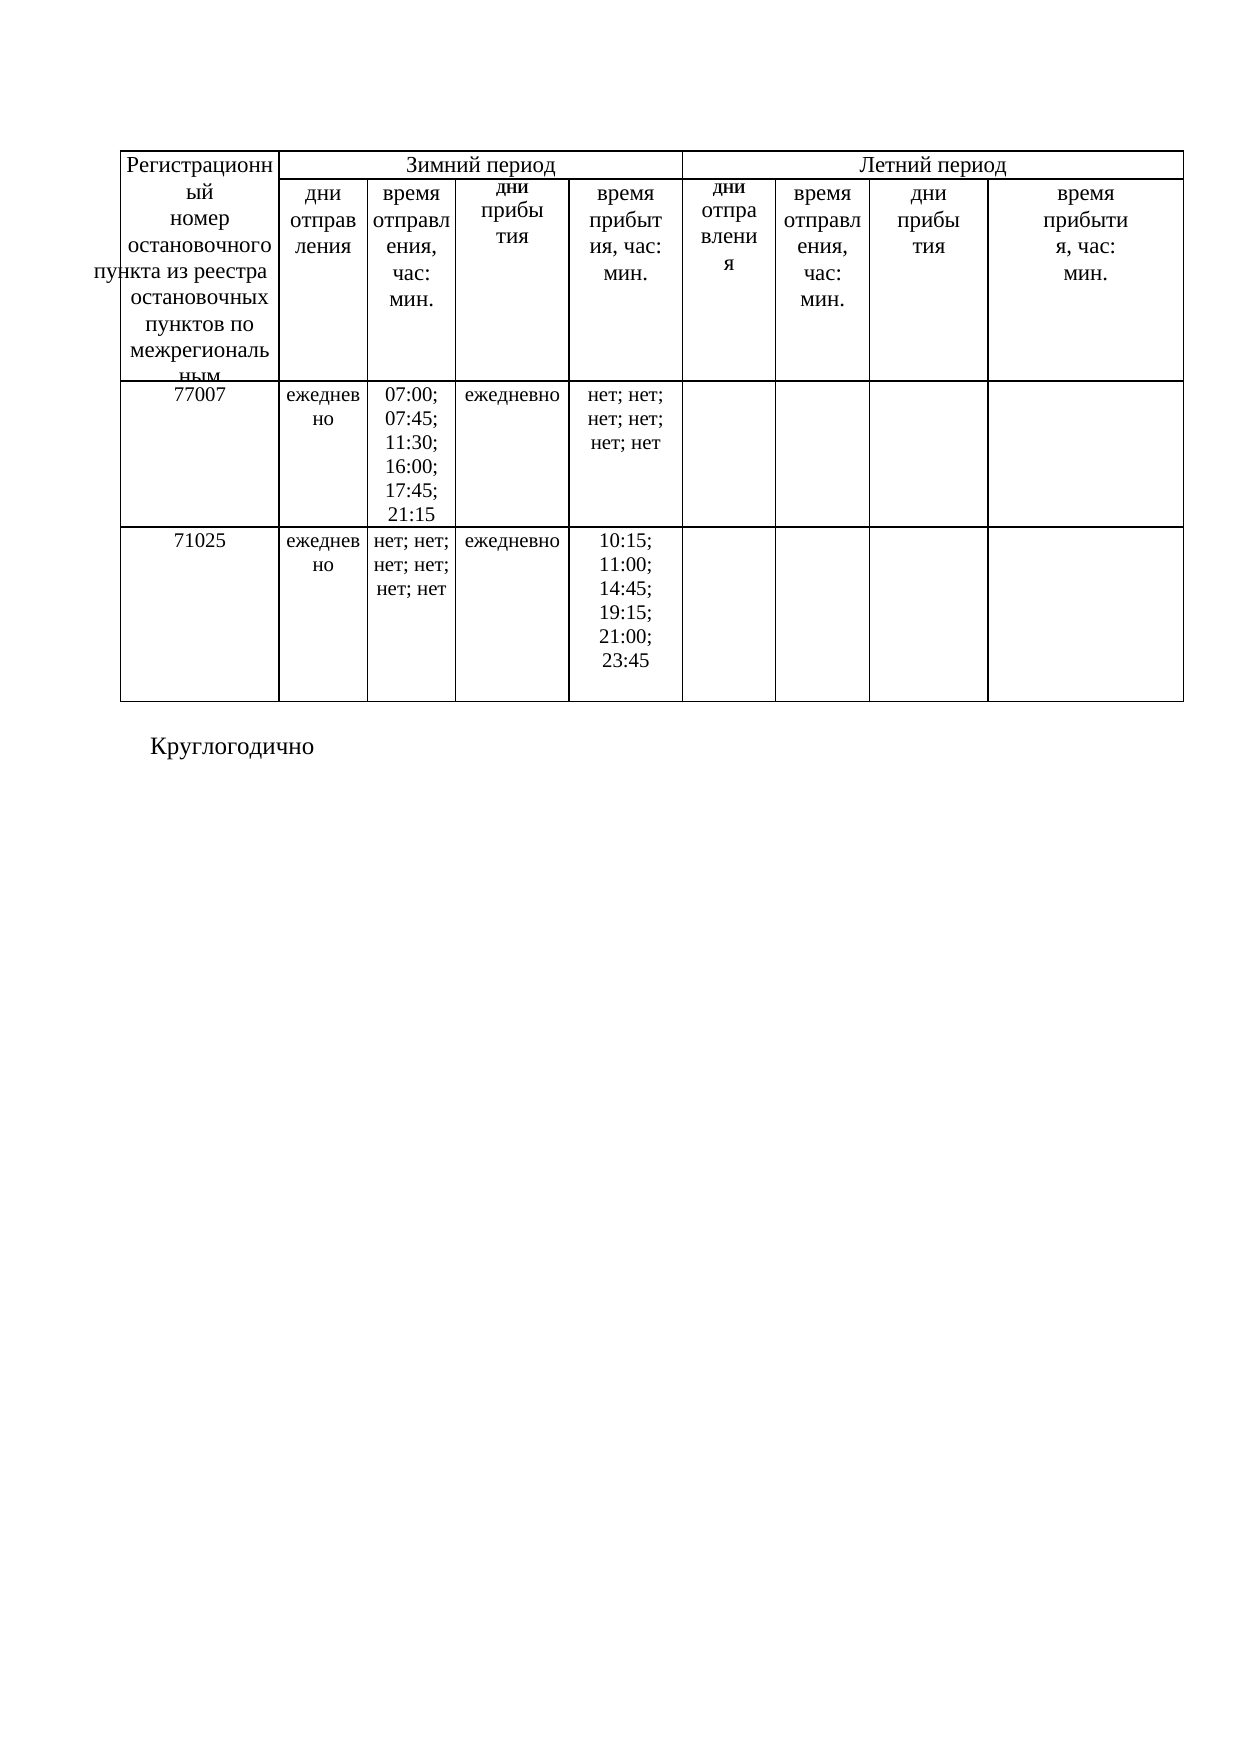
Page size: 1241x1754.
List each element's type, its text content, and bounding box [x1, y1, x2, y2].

table_header Летний период [683, 152, 1183, 178]
table_cell ДНИ отпра влени я [683, 180, 775, 380]
table_cell дни отправ ления [280, 180, 367, 380]
table_cell нет; нет; нет; нет; нет; нет [368, 528, 455, 701]
table_cell 10:15; 11:00; 14:45; 19:15; 21:00; 23:45 [570, 528, 682, 701]
table_cell ежедневно [280, 528, 367, 701]
table_cell [989, 528, 1183, 701]
table_cell ДНИ прибы тия [456, 180, 568, 380]
table_cell 71025 [121, 528, 278, 701]
table_cell [989, 382, 1183, 526]
table_cell 77007 [121, 382, 278, 526]
table_cell [776, 528, 869, 701]
table_cell время прибыт ия, час: мин. [570, 180, 682, 380]
table_cell нет; нет; нет; нет; нет; нет [570, 382, 682, 526]
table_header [121, 152, 278, 380]
table_cell время прибыти я, час: мин. [989, 180, 1183, 380]
table_cell ежедневно [280, 382, 367, 526]
table_cell дни прибы тия [870, 180, 987, 380]
table_cell [683, 382, 775, 526]
table_cell [683, 528, 775, 701]
table_cell [870, 528, 987, 701]
table_cell [776, 382, 869, 526]
text Круглогодично [150, 731, 1090, 760]
table_cell 07:00; 07:45; 11:30; 16:00; 17:45; 21:15 [368, 382, 455, 526]
table_cell [870, 382, 987, 526]
table_cell ежедневно [456, 382, 568, 526]
table_cell время отправл ения, час: мин. [776, 180, 869, 380]
table_cell время отправл ения, час: мин. [368, 180, 455, 380]
table_header Зимний период [280, 152, 682, 178]
table_cell ежедневно [456, 528, 568, 701]
